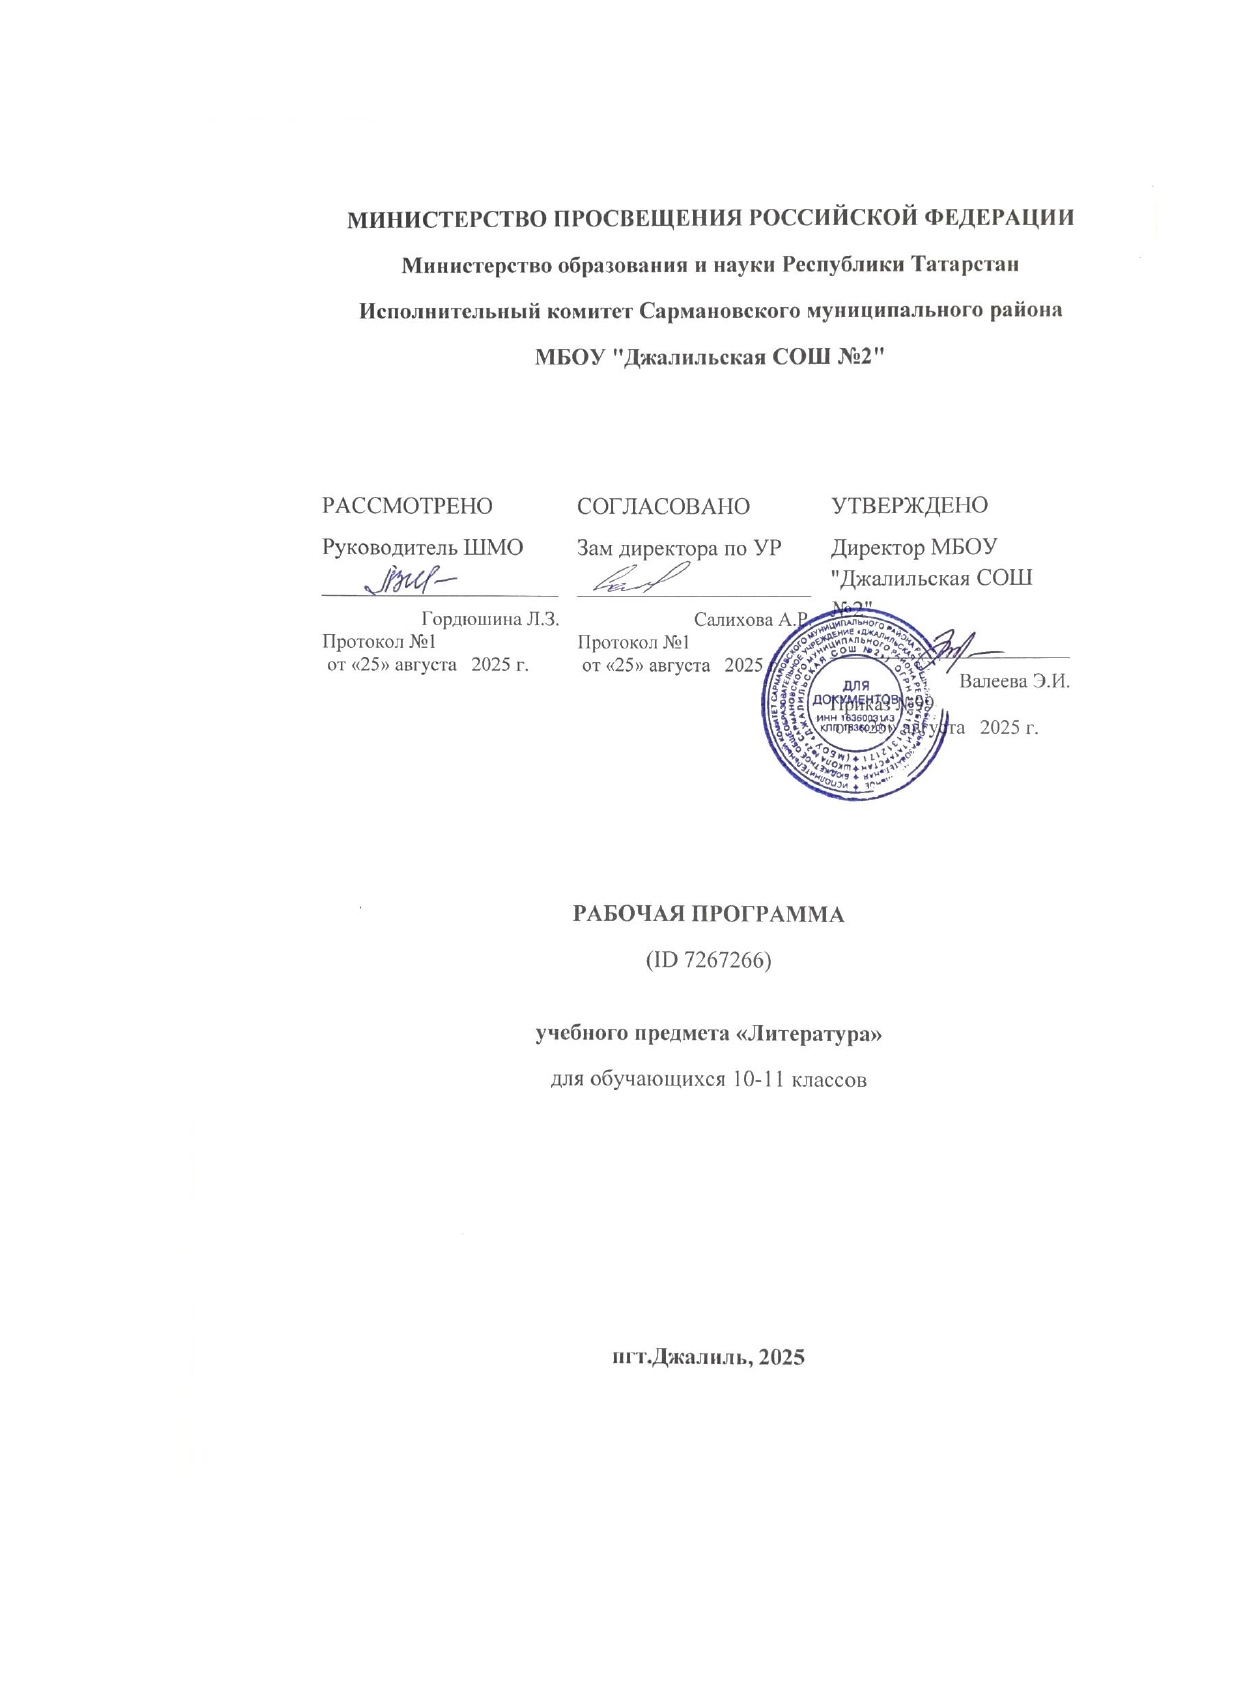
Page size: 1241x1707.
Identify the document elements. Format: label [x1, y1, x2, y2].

picture [189, 118, 1157, 1497]
